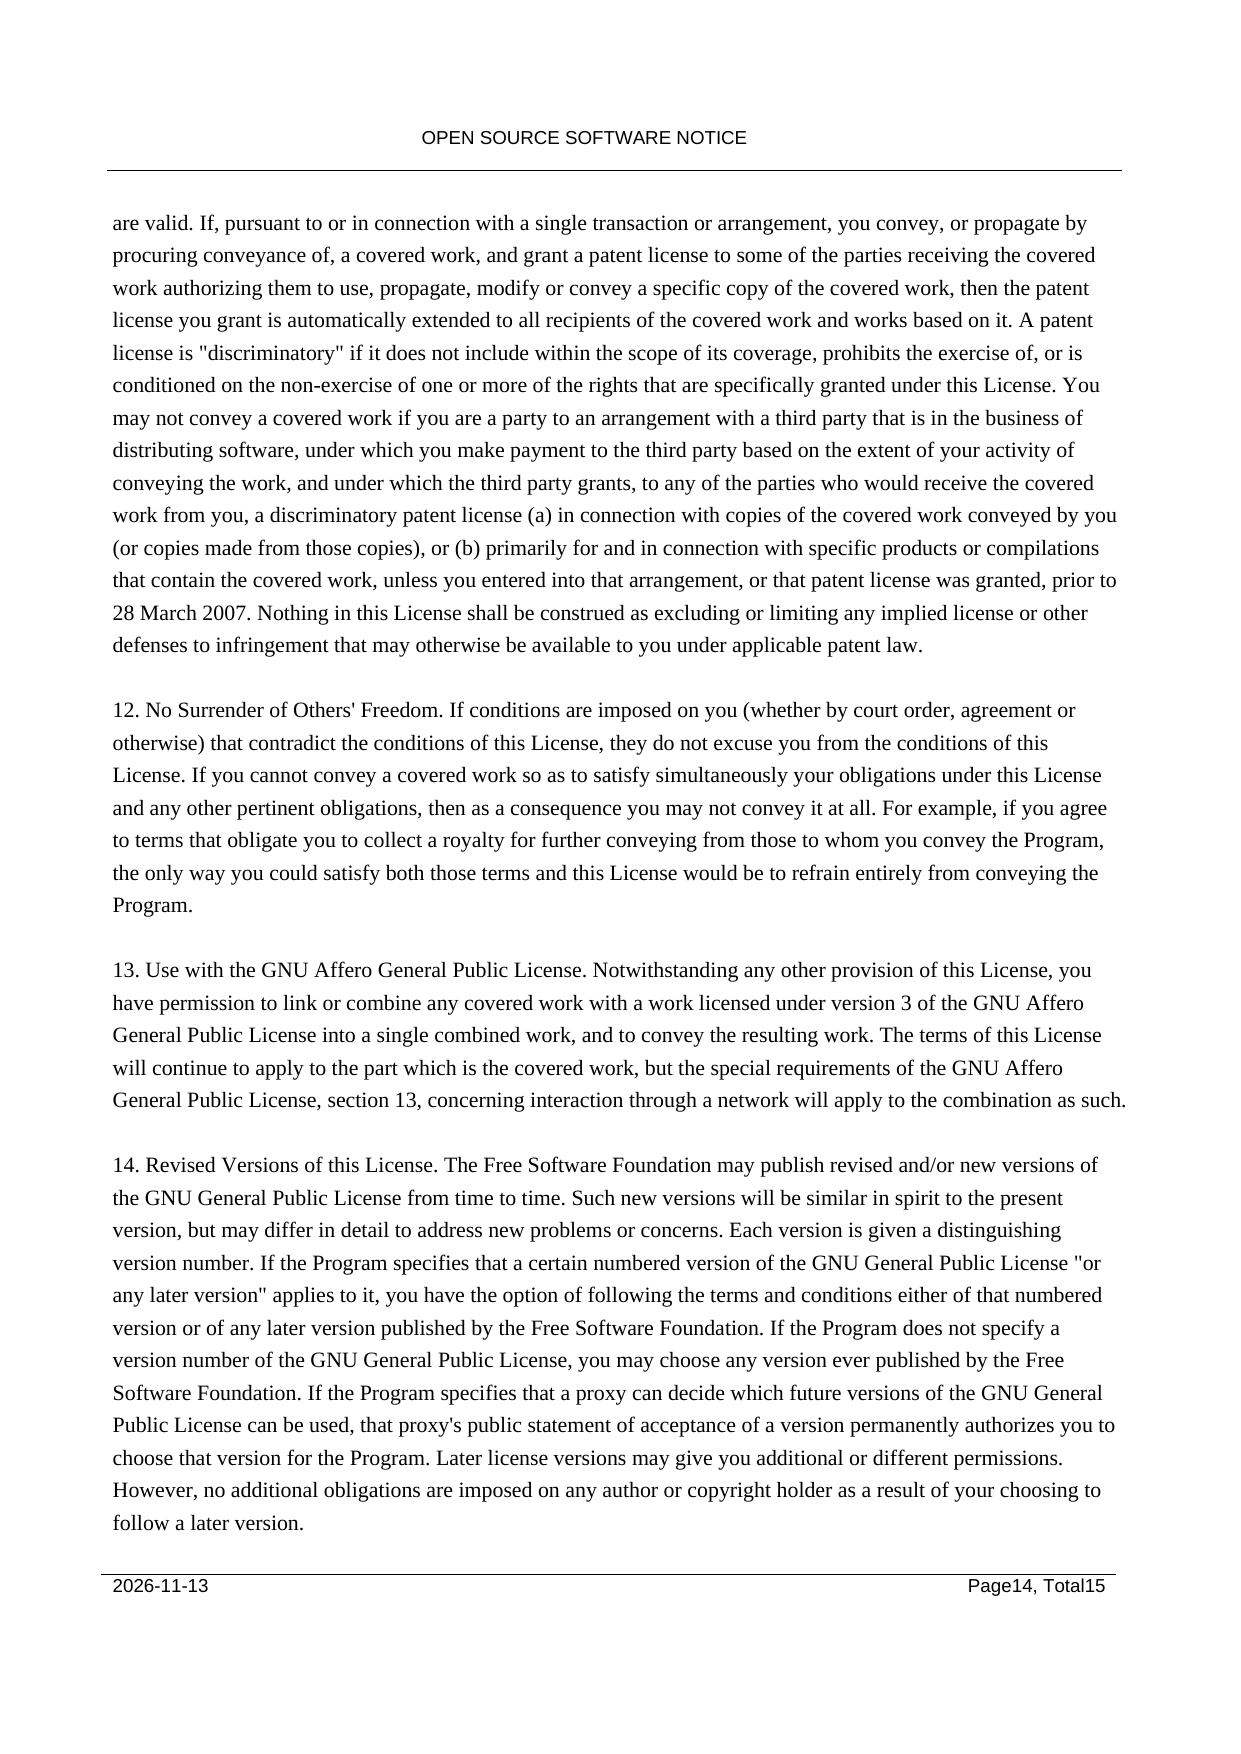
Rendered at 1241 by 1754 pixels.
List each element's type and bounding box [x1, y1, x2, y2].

text [112, 206, 1128, 1539]
